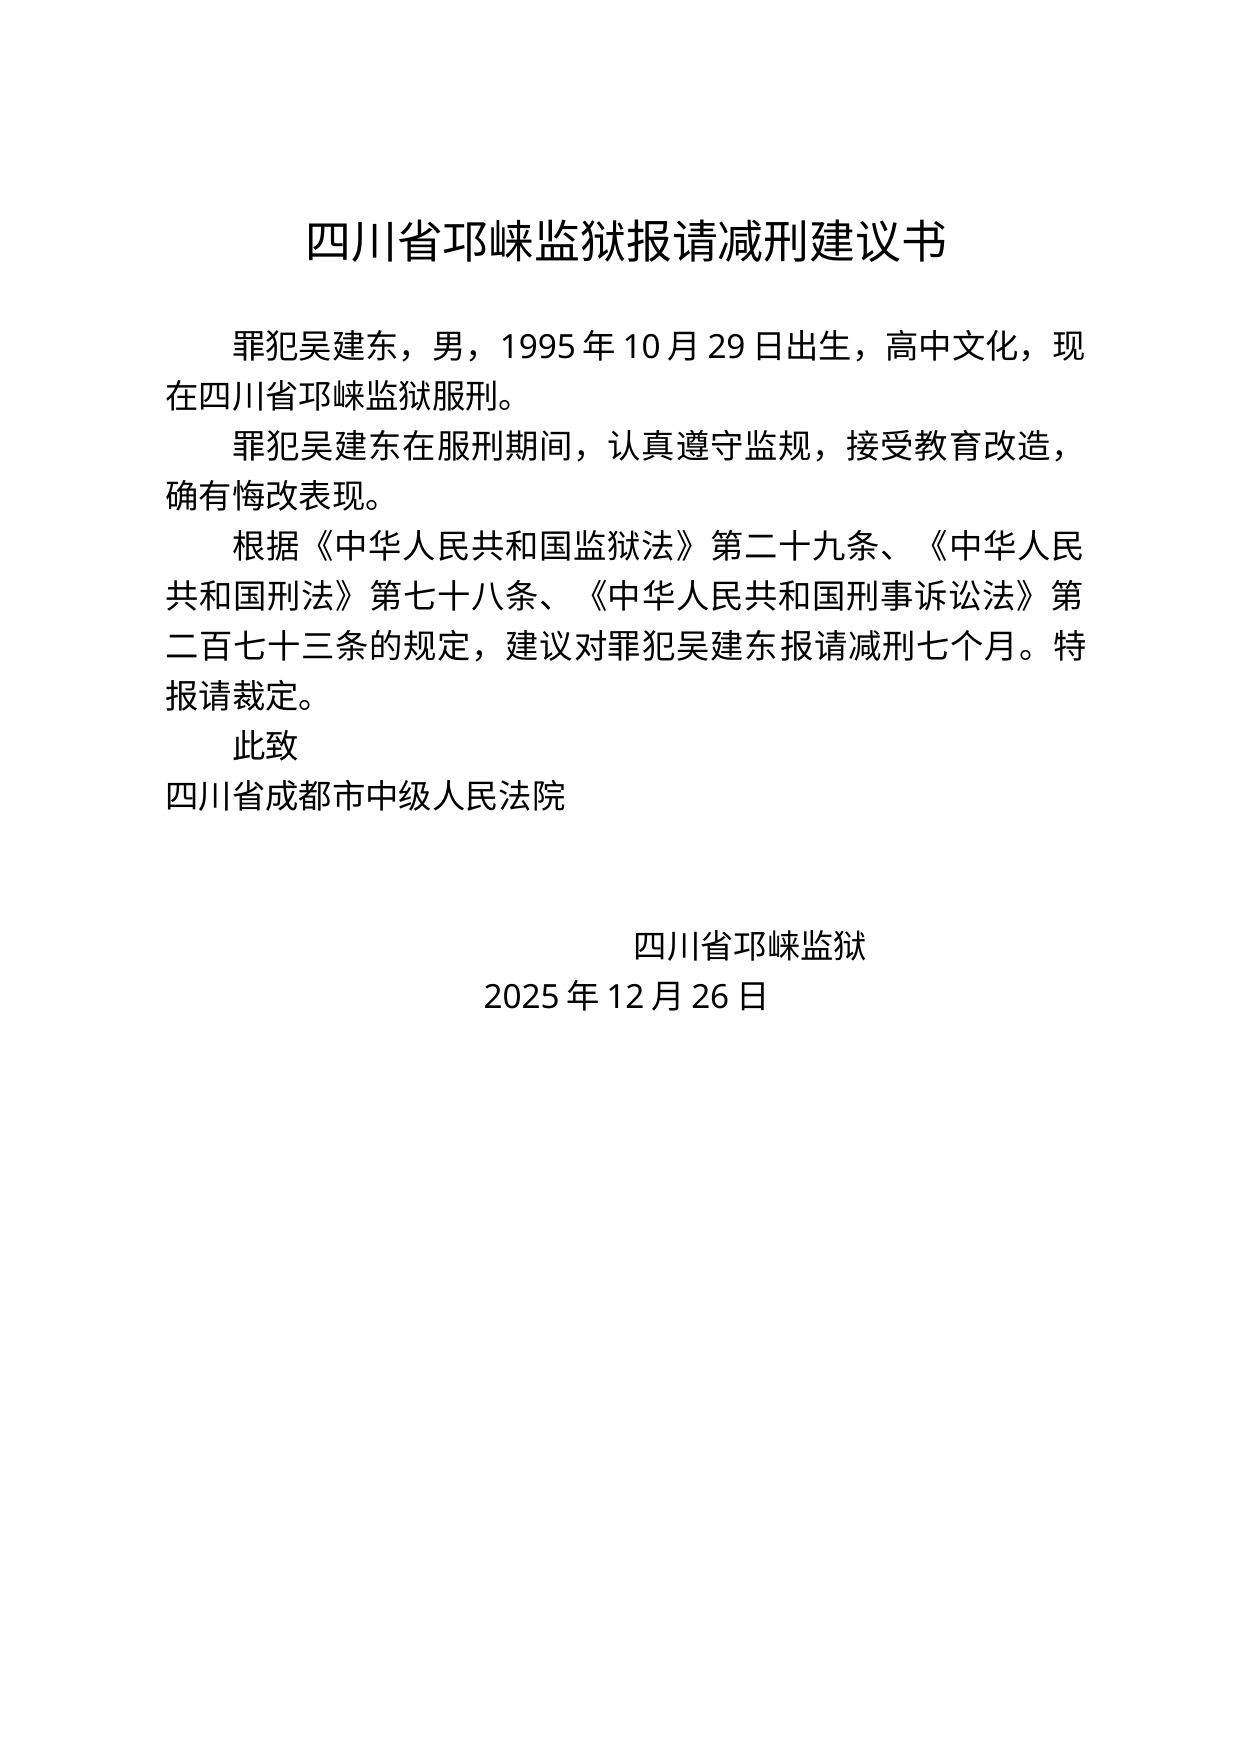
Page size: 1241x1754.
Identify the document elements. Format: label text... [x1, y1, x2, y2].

text 四川省成都市中级人民法院 [165, 768, 1087, 818]
text 罪犯吴建东，男，1995年10月29日出生，高中文化，现在四川省邛崃监狱服刑。 [165, 318, 1087, 418]
text 罪犯吴建东在服刑期间，认真遵守监规，接受教育改造，确有悔改表现。 [165, 418, 1087, 518]
text 四川省邛崃监狱 [165, 918, 1087, 968]
text 此致 [165, 718, 1087, 768]
text 2025年12月26日 [165, 968, 1087, 1018]
text 四川省邛崃监狱报请减刑建议书 [165, 218, 1087, 268]
text 根据《中华人民共和国监狱法》第二十九条、《中华人民共和国刑法》第七十八条、《中华人民共和国刑事诉讼法》第二百七十三条的规定，建议对罪犯吴建东报请减刑七个月。特报请裁定。 [165, 518, 1087, 718]
